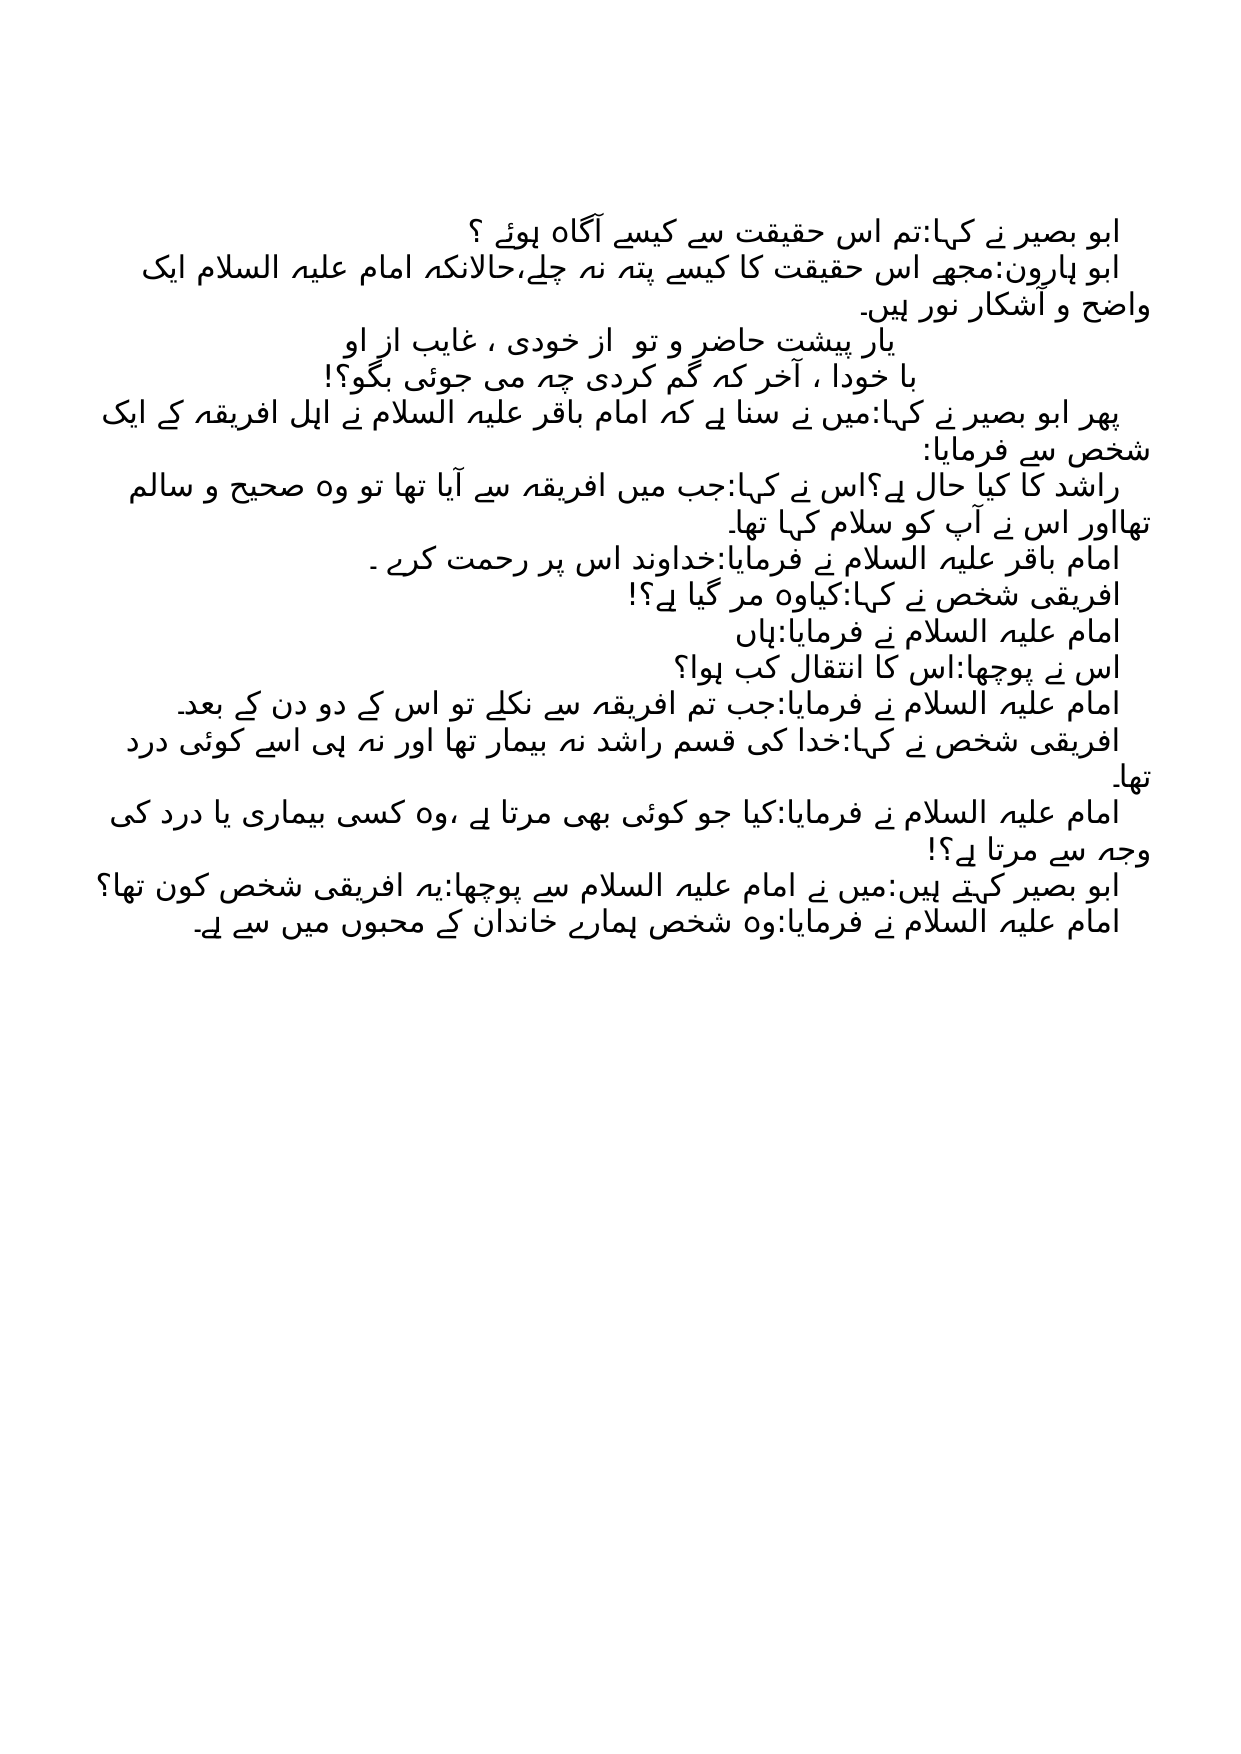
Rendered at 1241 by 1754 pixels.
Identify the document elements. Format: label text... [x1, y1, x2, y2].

text امام علیہ السلام نے فرمایا:ہاں [89, 613, 1152, 649]
text یار پیشت حاضر و تو از خودی ، غایب از او [89, 322, 1152, 358]
text با خودا ، آخر کہ گم کردی چہ می جوئی بگو؟! [89, 358, 1152, 395]
text امام علیہ السلام نے فرمایا:جب تم افریقہ سے نکلے تو اس کے دو دن کے بعد۔ [89, 686, 1152, 722]
text راشد کا کیا حال ہے؟اس نے کہا:جب میں افریقہ سے آیا تھا تو وہ صحیح و سالم تھااور اس نے آپ کو سلام کہا تھا۔ [89, 468, 1152, 540]
text ابو بصیر کہتے ہیں:میں نے امام علیہ السلام سے پوچھا:یہ افریقی شخص کون تھا؟ [89, 867, 1152, 904]
text پھر ابو بصیر نے کہا:میں نے سنا ہے کہ امام باقر علیہ السلام نے اہل افریقہ کے ایک شخص سے فرمایا: [89, 395, 1152, 468]
text افریقی شخص نے کہا:کیاوہ مر گیا ہے؟! [89, 577, 1152, 613]
text ابو ہارون:مجھے اس حقیقت کا کیسے پتہ نہ چلے،حالانکہ امام علیہ السلام ایک واضح و آشکار نور ہیں۔ [89, 249, 1152, 322]
text امام علیہ السلام نے فرمایا:کیا جو کوئی بھی مرتا ہے ،وہ کسی بیماری یا درد کی وجہ سے مرتا ہے؟! [89, 795, 1152, 867]
text امام علیہ السلام نے فرمایا:وہ شخص ہمارے خاندان کے محبوں میں سے ہے۔ [89, 904, 1152, 940]
text اس نے پوچھا:اس کا انتقال کب ہوا؟ [89, 649, 1152, 686]
text امام باقر علیہ السلام نے فرمایا:خداوند اس پر رحمت کرے ۔ [89, 540, 1152, 577]
text ابو بصیر نے کہا:تم اس حقیقت سے کیسے آگاہ ہوئے ؟ [89, 213, 1152, 249]
text افریقی شخص نے کہا:خدا کی قسم راشد نہ بیمار تھا اور نہ ہی اسے کوئی درد تھا۔ [89, 722, 1152, 795]
